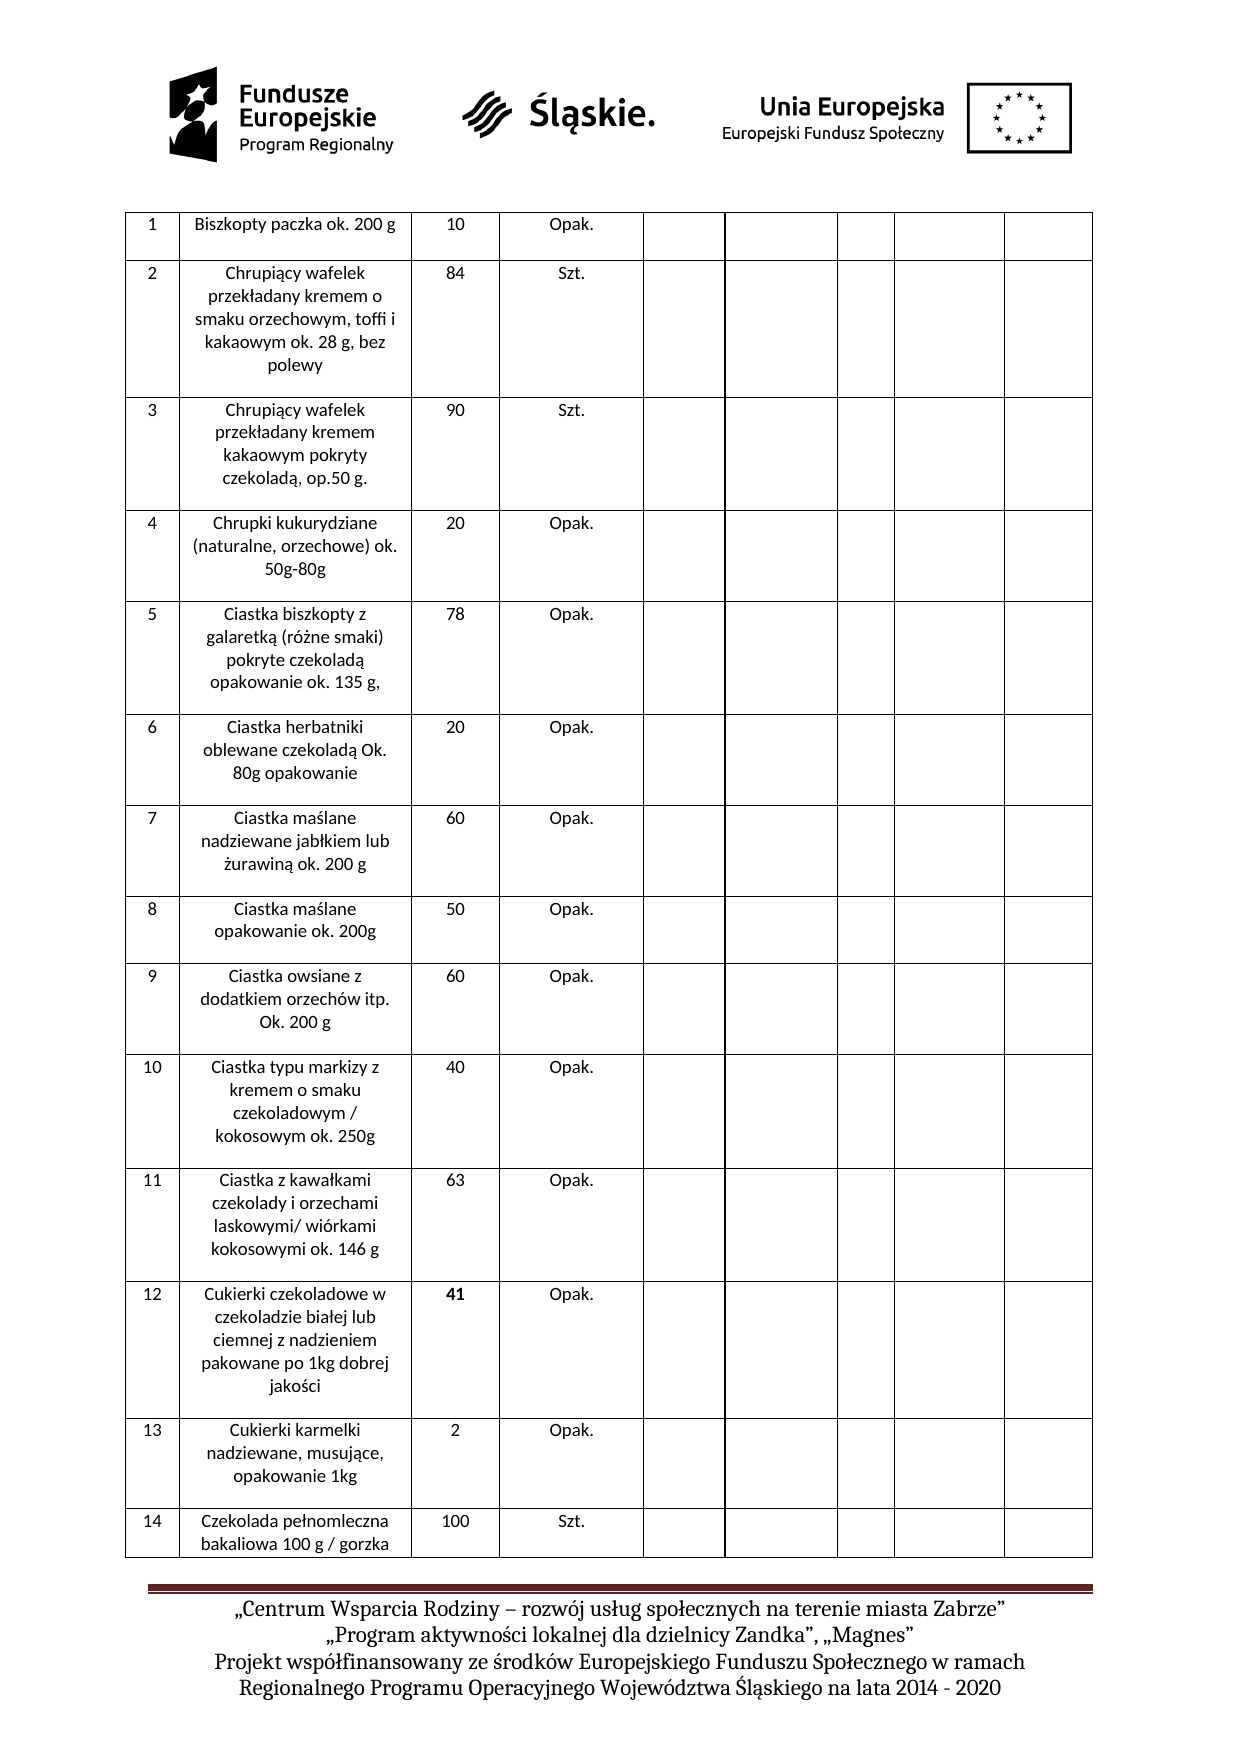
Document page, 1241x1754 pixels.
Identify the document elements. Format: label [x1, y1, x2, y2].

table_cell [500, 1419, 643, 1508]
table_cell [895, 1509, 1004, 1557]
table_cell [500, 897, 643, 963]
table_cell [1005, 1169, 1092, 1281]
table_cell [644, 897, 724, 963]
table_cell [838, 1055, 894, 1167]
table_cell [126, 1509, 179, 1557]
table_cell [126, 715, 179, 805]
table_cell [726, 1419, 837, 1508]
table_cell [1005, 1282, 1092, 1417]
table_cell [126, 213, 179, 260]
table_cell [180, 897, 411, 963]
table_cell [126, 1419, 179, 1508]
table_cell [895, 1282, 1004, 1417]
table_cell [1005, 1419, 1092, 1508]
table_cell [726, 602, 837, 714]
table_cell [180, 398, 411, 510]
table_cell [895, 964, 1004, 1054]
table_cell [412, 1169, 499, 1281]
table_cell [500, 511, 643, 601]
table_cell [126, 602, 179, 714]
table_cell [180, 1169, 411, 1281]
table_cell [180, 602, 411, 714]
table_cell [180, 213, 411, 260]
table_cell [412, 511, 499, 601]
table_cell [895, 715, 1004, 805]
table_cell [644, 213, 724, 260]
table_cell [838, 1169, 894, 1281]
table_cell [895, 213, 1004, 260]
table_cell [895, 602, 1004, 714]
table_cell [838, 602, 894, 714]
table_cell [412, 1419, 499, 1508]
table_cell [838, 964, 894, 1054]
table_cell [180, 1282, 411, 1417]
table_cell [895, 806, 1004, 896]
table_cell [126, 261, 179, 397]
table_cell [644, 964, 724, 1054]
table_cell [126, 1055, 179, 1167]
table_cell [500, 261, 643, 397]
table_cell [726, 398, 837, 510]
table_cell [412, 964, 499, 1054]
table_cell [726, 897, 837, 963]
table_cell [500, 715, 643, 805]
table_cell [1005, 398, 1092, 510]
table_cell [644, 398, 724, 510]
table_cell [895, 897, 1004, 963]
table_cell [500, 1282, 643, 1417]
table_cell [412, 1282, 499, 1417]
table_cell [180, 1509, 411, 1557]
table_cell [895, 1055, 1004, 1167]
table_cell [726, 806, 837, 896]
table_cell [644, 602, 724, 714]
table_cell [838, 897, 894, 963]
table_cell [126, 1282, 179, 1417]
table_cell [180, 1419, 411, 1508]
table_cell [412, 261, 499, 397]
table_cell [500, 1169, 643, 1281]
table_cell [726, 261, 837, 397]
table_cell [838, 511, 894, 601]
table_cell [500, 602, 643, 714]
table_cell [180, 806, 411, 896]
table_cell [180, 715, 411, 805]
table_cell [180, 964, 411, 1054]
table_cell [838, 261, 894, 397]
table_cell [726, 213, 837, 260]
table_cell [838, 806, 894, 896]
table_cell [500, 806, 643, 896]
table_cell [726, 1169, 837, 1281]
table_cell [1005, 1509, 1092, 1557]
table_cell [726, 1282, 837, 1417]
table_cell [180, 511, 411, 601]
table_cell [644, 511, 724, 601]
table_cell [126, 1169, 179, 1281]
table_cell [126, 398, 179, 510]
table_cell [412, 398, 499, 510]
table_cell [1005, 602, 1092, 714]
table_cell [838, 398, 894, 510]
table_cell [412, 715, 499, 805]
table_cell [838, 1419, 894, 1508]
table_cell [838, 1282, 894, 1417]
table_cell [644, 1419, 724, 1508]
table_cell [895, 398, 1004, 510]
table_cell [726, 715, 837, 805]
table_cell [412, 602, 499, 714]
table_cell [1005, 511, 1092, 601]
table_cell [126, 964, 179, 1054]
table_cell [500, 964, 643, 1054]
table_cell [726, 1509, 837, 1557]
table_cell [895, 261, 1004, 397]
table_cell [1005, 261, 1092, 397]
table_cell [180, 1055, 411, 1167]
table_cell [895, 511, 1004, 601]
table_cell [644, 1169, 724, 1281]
picture [147, 44, 1094, 184]
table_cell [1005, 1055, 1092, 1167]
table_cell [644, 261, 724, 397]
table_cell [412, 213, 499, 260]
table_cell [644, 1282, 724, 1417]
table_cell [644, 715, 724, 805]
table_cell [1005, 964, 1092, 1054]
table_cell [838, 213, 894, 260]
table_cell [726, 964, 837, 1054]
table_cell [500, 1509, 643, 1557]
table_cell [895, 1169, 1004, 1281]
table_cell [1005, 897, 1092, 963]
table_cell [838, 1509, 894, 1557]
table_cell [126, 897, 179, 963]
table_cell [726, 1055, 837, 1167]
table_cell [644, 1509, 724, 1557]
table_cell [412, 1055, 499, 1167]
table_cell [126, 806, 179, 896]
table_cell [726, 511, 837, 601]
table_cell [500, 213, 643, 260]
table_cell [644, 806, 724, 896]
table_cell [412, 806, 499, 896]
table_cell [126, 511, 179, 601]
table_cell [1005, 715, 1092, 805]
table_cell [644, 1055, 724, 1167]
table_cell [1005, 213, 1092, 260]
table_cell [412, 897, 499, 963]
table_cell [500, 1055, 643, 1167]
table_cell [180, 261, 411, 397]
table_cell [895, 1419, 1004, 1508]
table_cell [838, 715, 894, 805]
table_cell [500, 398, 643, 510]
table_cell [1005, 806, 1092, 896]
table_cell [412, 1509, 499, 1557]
